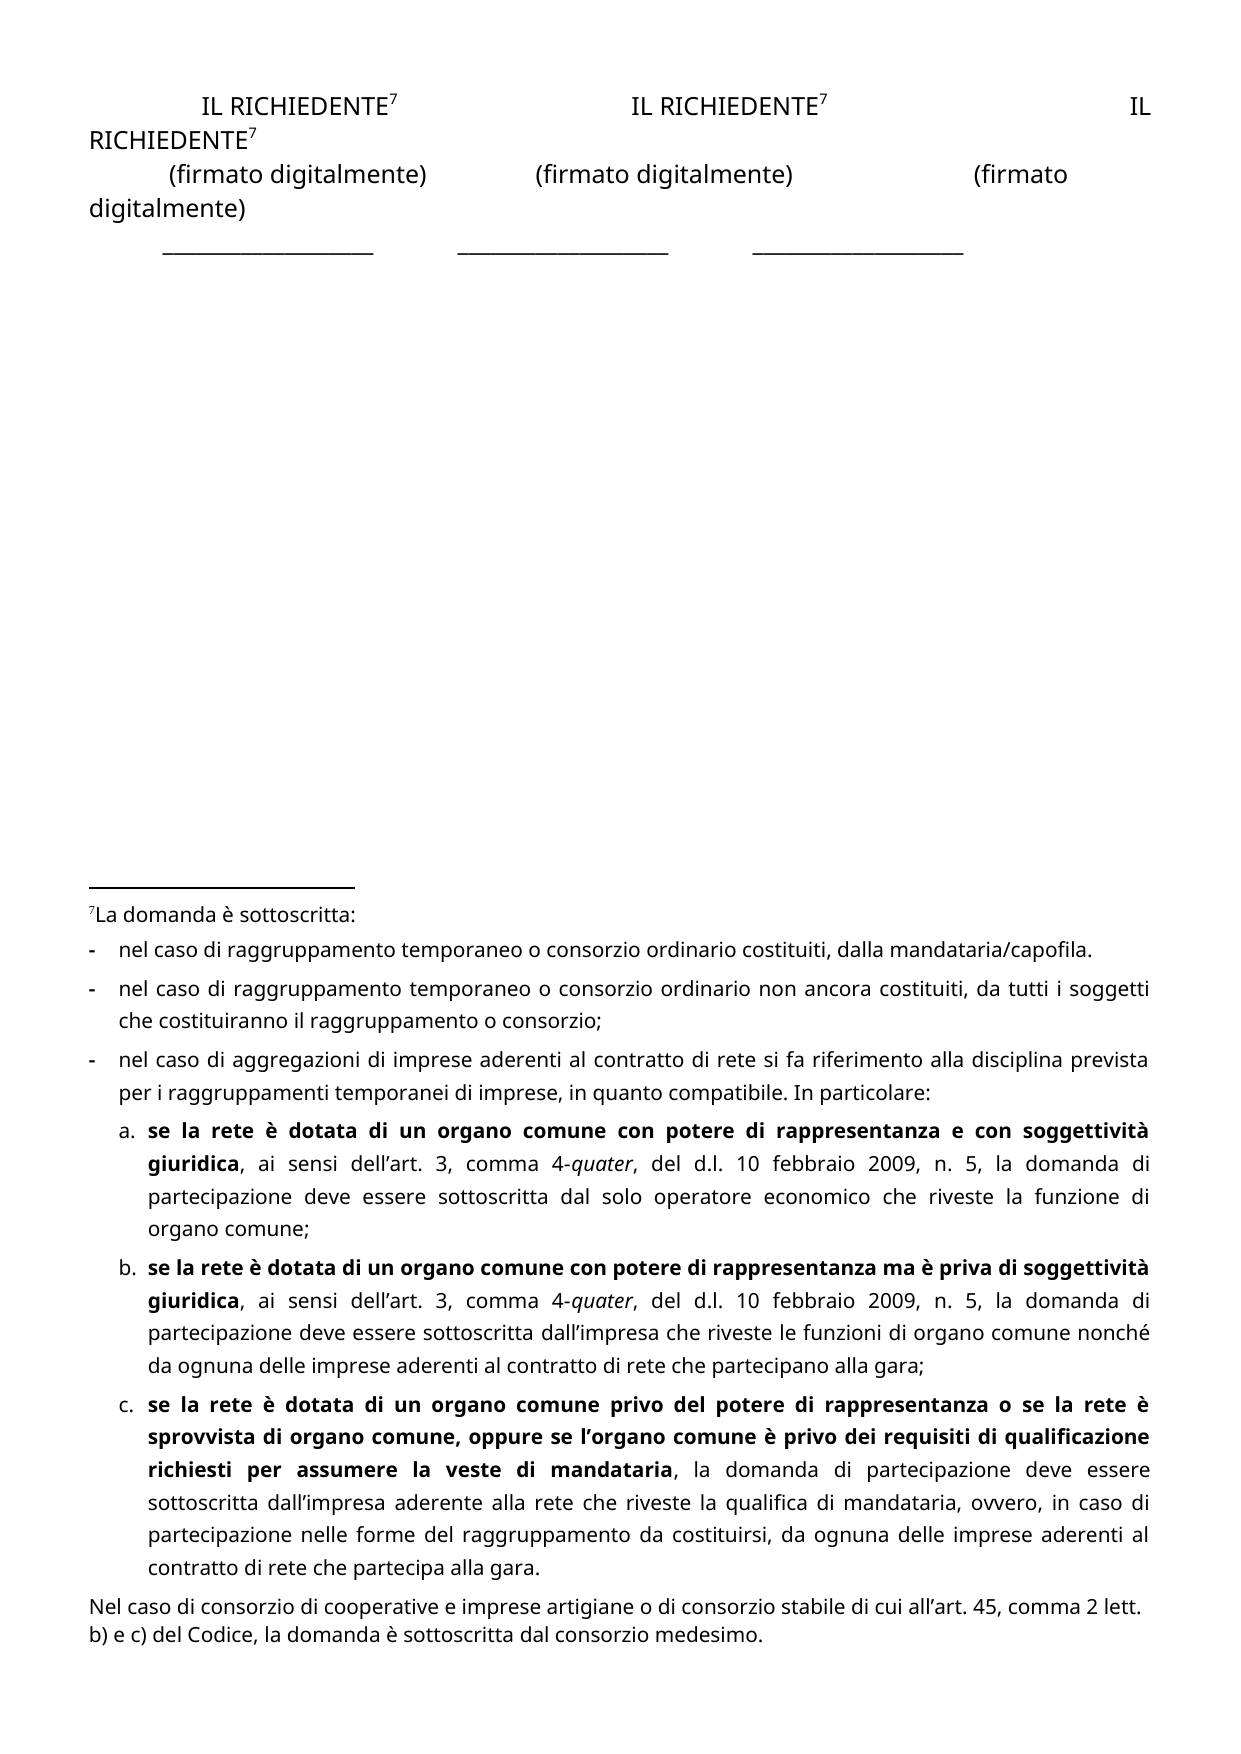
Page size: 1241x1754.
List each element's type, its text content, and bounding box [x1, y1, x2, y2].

text IL RICHIEDENTE IL RICHIEDENTE7 IL RICHIEDENTE7 [89, 89, 1151, 157]
text (firmato digitalmente) (firmato digitalmente) (firmato digitalmente) [89, 157, 1151, 225]
text ___________________ ___________________ ___________________ [89, 225, 1151, 259]
